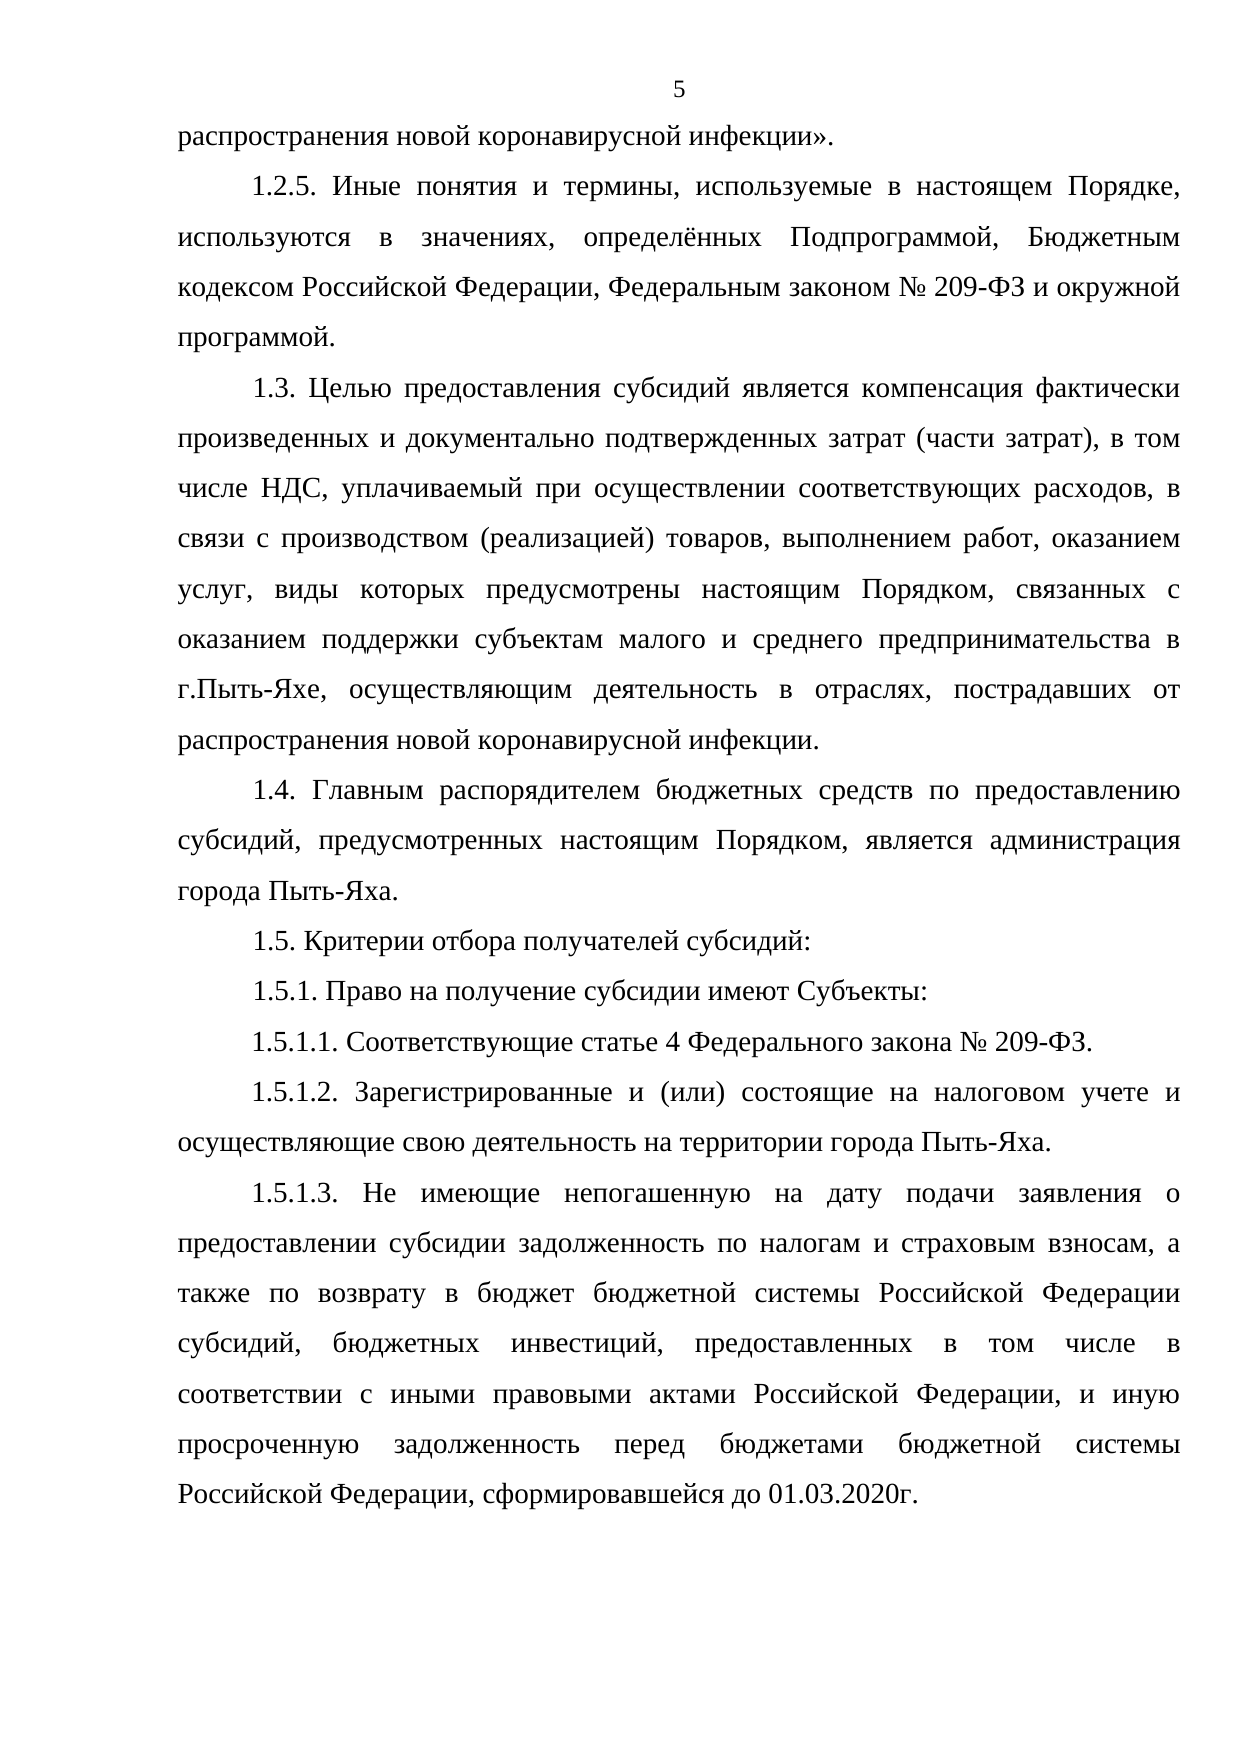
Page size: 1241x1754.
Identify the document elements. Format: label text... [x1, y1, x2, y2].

text 1.4. Главным распорядителем бюджетных средств по предоставлению субсидий, предусмотренных настоящим Порядком, является администрация города Пыть-Яха. [177, 772, 1181, 906]
text 1.5.1. Право на получение субсидии имеют Субъекты: [177, 973, 1181, 1007]
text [177, 118, 1181, 152]
text 1.3. Целью предоставления субсидий является компенсация фактически произведенных и документально подтвержденных затрат (части затрат), в том числе НДС, уплачиваемый при осуществлении соответствующих расходов, в связи с производством (реализацией) товаров, выполнением работ, оказанием услуг, виды которых предусмотрены настоящим Порядком, связанных с оказанием поддержки субъектам малого и среднего предпринимательства в г.Пыть-Яхе, осуществляющим деятельность в отраслях, пострадавших от распространения новой коронавирусной инфекции. [177, 370, 1181, 755]
text 1.5.1.2. Зарегистрированные и (или) состоящие на налоговом учете и осуществляющие свою деятельность на территории города Пыть-Яха. [177, 1074, 1181, 1158]
text 1.2.5. Иные понятия и термины, используемые в настоящем Порядке, используются в значениях, определённых Подпрограммой, Бюджетным кодексом Российской Федерации, Федеральным законом № 209-ФЗ и окружной программой. [177, 168, 1181, 353]
text 1.5.1.3. Не имеющие непогашенную на дату подачи заявления о предоставлении субсидии задолженность по налогам и страховым взносам, а также по возврату в бюджет бюджетной системы Российской Федерации субсидий, бюджетных инвестиций, предоставленных в том числе в соответствии с иными правовыми актами Российской Федерации, и иную просроченную задолженность перед бюджетами бюджетной системы Российской Федерации, сформировавшейся до 01.03.2020г. [177, 1175, 1181, 1510]
text 1.5.1.1. Соответствующие статье 4 Федерального закона № 209-ФЗ. [177, 1024, 1181, 1057]
text 1.5. Критерии отбора получателей субсидий: [177, 923, 1181, 957]
